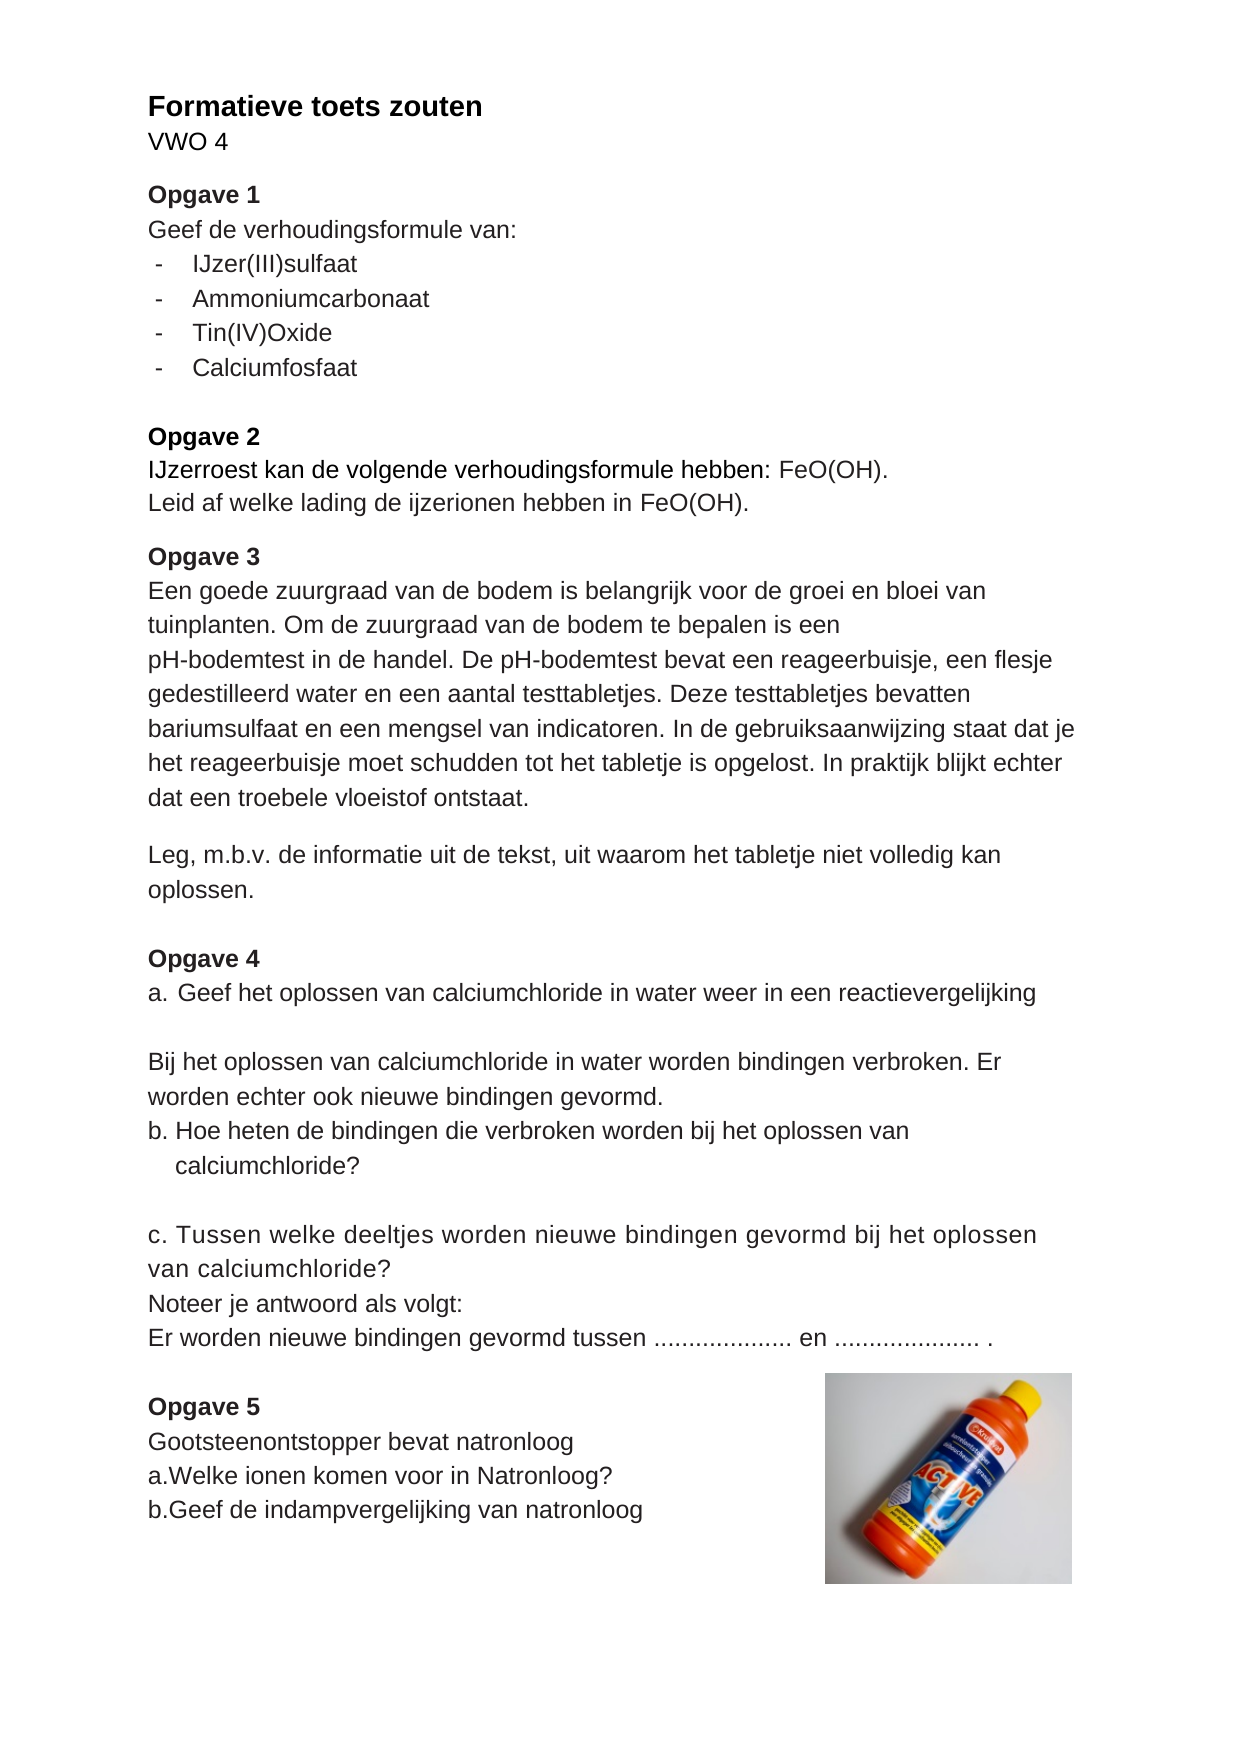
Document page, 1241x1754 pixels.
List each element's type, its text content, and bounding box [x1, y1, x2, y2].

text c. Tussen welke deeltjes worden nieuwe bindingen gevormd bij het oplossen van calciumchloride? [88, 1219, 1048, 1283]
list Tin(IV)Oxide [154, 318, 1048, 347]
text Formatieve toets zouten VWO 4 [148, 89, 1093, 155]
text Geef de verhoudingsformule van: [148, 215, 1048, 243]
text Opgave 2 [148, 422, 1093, 450]
text Bij het oplossen van calciumchloride in water worden bindingen verbroken. Er worden echter ook nieuwe bindingen gevormd. b. Hoe heten de bindingen die verbroken worden bij het oplossen van calciumchloride? [148, 1047, 1048, 1179]
text Opgave 1 [148, 180, 1048, 209]
text IJzerroest kan de volgende verhoudingsformule hebben: FeO(OH). Leid af welke lading de ijzerionen hebben in FeO(OH). [148, 455, 1093, 516]
text a.Welke ionen komen voor in Natronloog? [148, 1461, 1048, 1490]
text Opgave 4 [148, 944, 1048, 972]
text Leg, m.b.v. de informatie uit de tekst, uit waarom het tabletje niet volledig kan oplossen. [88, 840, 1095, 903]
text pH-bodemtest in de handel. De pH-bodemtest bevat een reageerbuisje, een flesje gedestilleerd water en een aantal testtabletjes. Deze testtabletjes bevatten bariumsulfaat en een mengsel van indicatoren. In de gebruiksaanwijzing staat dat je het reageerbuisje moet schudden tot het tabletje is opgelost. In praktijk blijkt echter dat een troebele vloeistof ontstaat. [148, 645, 1095, 812]
text Noteer je antwoord als volgt: [148, 1288, 1048, 1317]
text b.Geef de indampvergelijking van natronloog [148, 1495, 1048, 1524]
text Een goede zuurgraad van de bodem is belangrijk voor de groei en bloei van tuinplanten. Om de zuurgraad van de bodem te bepalen is een [148, 576, 1095, 639]
text Gootsteenontstopper bevat natronloog [148, 1426, 1048, 1455]
text Opgave 3 [148, 542, 1095, 570]
text Opgave 5 [148, 1392, 1048, 1421]
list IJzer(III)sulfaat [154, 249, 1048, 278]
list Ammoniumcarbonaat [154, 284, 1048, 312]
picture [825, 1373, 1072, 1584]
list Geef het oplossen van calciumchloride in water weer in een reactievergelijking [148, 978, 1048, 1007]
text Er worden nieuwe bindingen gevormd tussen .................... en ..................... . [148, 1323, 1048, 1352]
list Calciumfosfaat [154, 353, 1048, 416]
